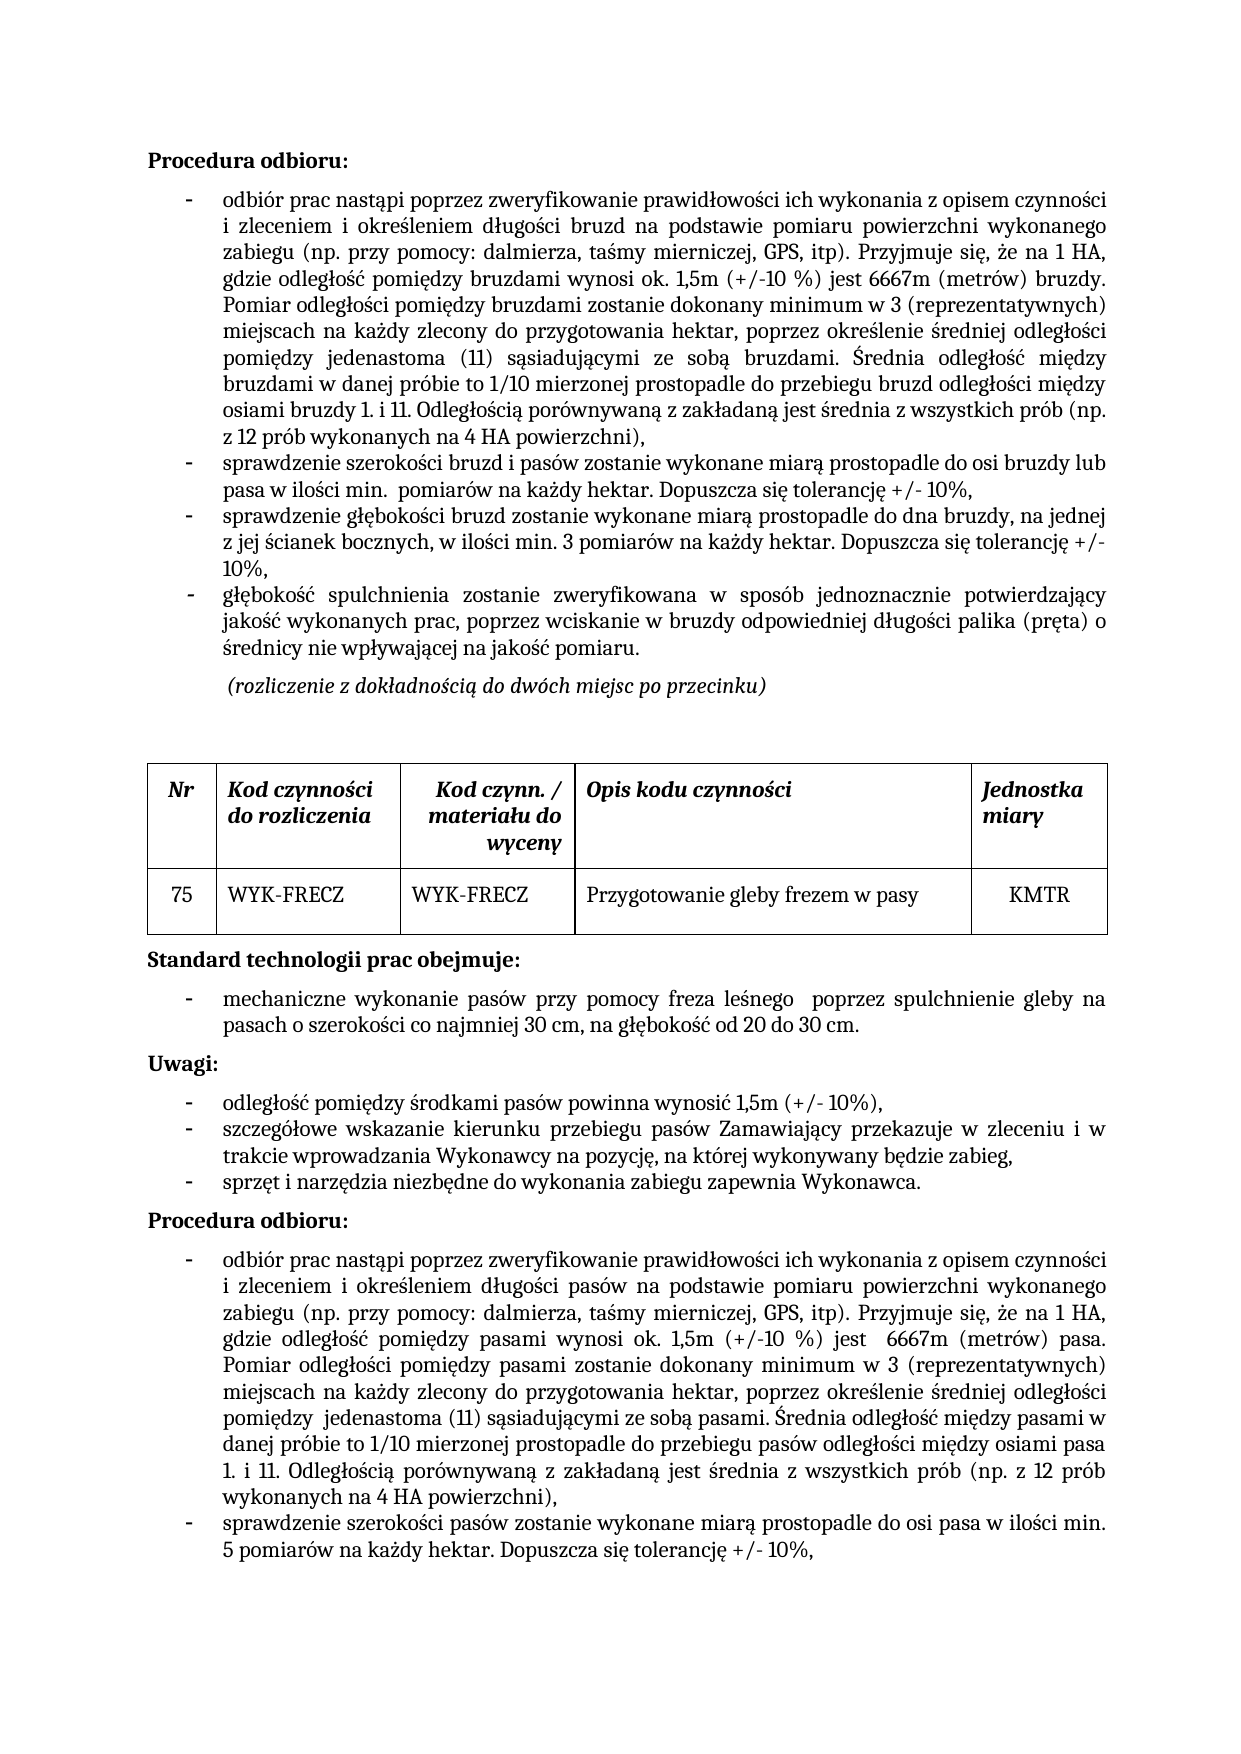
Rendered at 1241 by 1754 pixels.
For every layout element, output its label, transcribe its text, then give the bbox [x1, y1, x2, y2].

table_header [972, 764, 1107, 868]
list sprawdzenie szerokości bruzd i pasów zostanie wykonane miarą prostopadle do osi bruzdy lub pasa w ilości min. pomiarów na każdy hektar. Dopuszcza się tolerancję +/- 10%, [185, 450, 1107, 503]
list sprawdzenie szerokości pasów zostanie wykonane miarą prostopadle do osi pasa w ilości min. 5 pomiarów na każdy hektar. Dopuszcza się tolerancję +/- 10%, [185, 1510, 1107, 1563]
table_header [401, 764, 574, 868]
list głębokość spulchnienia zostanie zweryfikowana w sposób jednoznacznie potwierdzający jakość wykonanych prac, poprzez wciskanie w bruzdy odpowiedniej długości palika (pręta) o średnicy nie wpływającej na jakość pomiaru. [185, 582, 1107, 661]
text Standard technologii prac obejmuje: [148, 947, 1107, 973]
list odległość pomiędzy środkami pasów powinna wynosić 1,5m (+/- 10%), [185, 1090, 1107, 1116]
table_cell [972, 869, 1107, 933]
list odbiór prac nastąpi poprzez zweryfikowanie prawidłowości ich wykonania z opisem czynności i zleceniem i określeniem długości bruzd na podstawie pomiaru powierzchni wykonanego zabiegu (np. przy pomocy: dalmierza, taśmy mierniczej, GPS, itp). Przyjmuje się, że na 1 HA, gdzie odległość pomiędzy bruzdami wynosi ok. 1,5m (+/-10 %) jest 6667m (metrów) bruzdy. Pomiar odległości pomiędzy bruzdami zostanie dokonany minimum w 3 (reprezentatywnych) miejscach na każdy zlecony do przygotowania hektar, poprzez określenie średniej odległości pomiędzy jedenastoma (11) sąsiadującymi ze sobą bruzdami. Średnia odległość między bruzdami w danej próbie to 1/10 mierzonej prostopadle do przebiegu bruzd odległości między osiami bruzdy 1. i 11. Odległością porównywaną z zakładaną jest średnia z wszystkich prób (np. z 12 prób wykonanych na 4 HA powierzchni), [185, 186, 1107, 450]
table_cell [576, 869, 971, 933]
text Procedura odbioru: [148, 148, 1107, 174]
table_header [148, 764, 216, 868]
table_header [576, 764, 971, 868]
list odbiór prac nastąpi poprzez zweryfikowanie prawidłowości ich wykonania z opisem czynności i zleceniem i określeniem długości pasów na podstawie pomiaru powierzchni wykonanego zabiegu (np. przy pomocy: dalmierza, taśmy mierniczej, GPS, itp). Przyjmuje się, że na 1 HA, gdzie odległość pomiędzy pasami wynosi ok. 1,5m (+/-10 %) jest 6667m (metrów) pasa. Pomiar odległości pomiędzy pasami zostanie dokonany minimum w 3 (reprezentatywnych) miejscach na każdy zlecony do przygotowania hektar, poprzez określenie średniej odległości pomiędzy jedenastoma (11) sąsiadującymi ze sobą pasami. Średnia odległość między pasami w danej próbie to 1/10 mierzonej prostopadle do przebiegu pasów odległości między osiami pasa 1. i 11. Odległością porównywaną z zakładaną jest średnia z wszystkich prób (np. z 12 prób wykonanych na 4 HA powierzchni), [185, 1247, 1107, 1510]
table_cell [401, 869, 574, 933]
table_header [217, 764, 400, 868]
text (rozliczenie z dokładnością do dwóch miejsc po przecinku) [148, 673, 1107, 700]
list mechaniczne wykonanie pasów przy pomocy freza leśnego poprzez spulchnienie gleby na pasach o szerokości co najmniej 30 cm, na głębokość od 20 do 30 cm. [185, 986, 1107, 1038]
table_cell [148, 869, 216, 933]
text Uwagi: [148, 1051, 1107, 1077]
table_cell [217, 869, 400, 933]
text Procedura odbioru: [148, 1208, 1107, 1234]
list sprawdzenie głębokości bruzd zostanie wykonane miarą prostopadle do dna bruzdy, na jednej z jej ścianek bocznych, w ilości min. 3 pomiarów na każdy hektar. Dopuszcza się tolerancję +/- 10%, [185, 503, 1107, 582]
list szczegółowe wskazanie kierunku przebiegu pasów Zamawiający przekazuje w zleceniu i w trakcie wprowadzania Wykonawcy na pozycję, na której wykonywany będzie zabieg, [185, 1116, 1107, 1169]
list sprzęt i narzędzia niezbędne do wykonania zabiegu zapewnia Wykonawca. [185, 1169, 1107, 1195]
